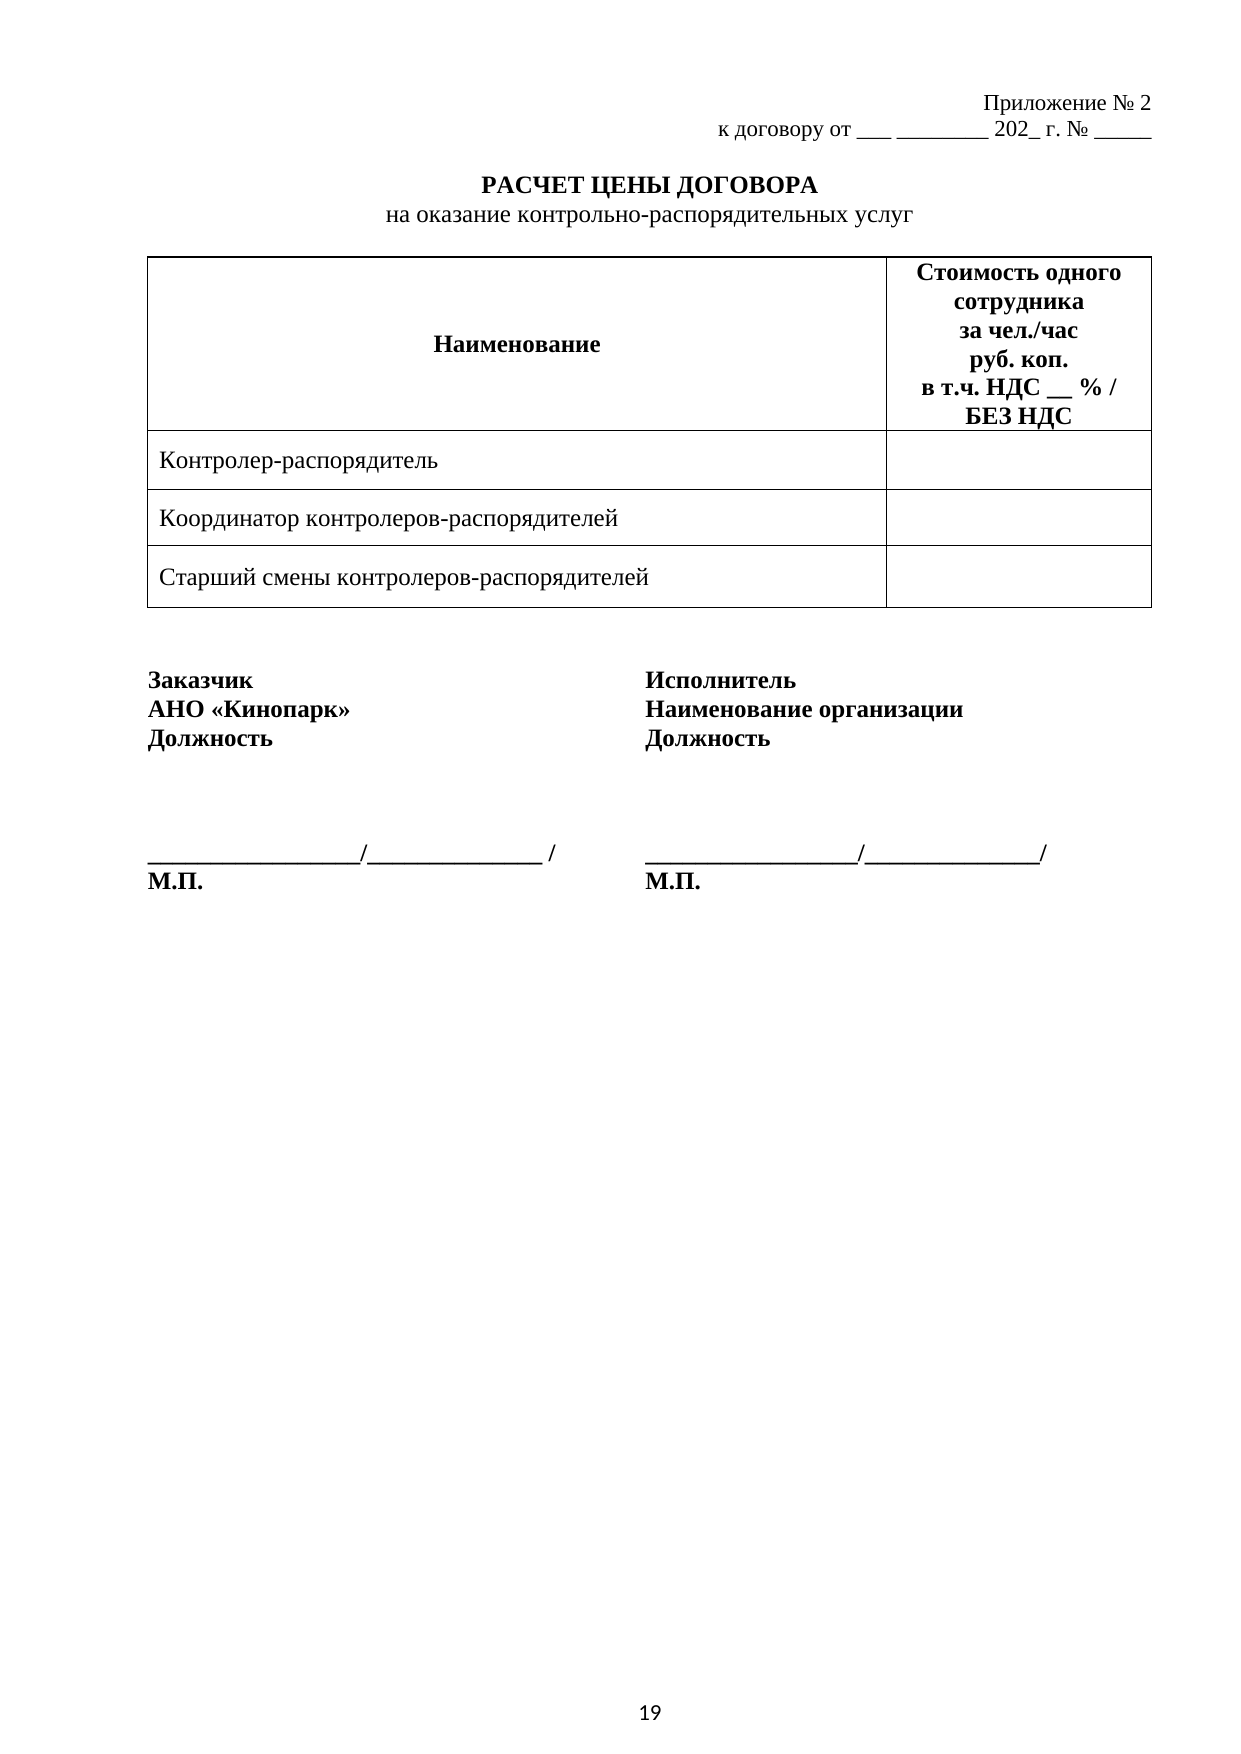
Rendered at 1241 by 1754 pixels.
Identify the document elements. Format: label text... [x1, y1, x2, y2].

text Расчет цены Договора [148, 170, 1152, 199]
table_header Наименование [148, 258, 886, 430]
table_cell [887, 431, 1151, 488]
text на оказание контрольно-распорядительных услуг [148, 199, 1152, 228]
table_cell Координатор контролеров-распорядителей [148, 490, 886, 545]
text Приложение № 2 [148, 89, 1152, 115]
table_cell Контролер-распорядитель [148, 431, 886, 488]
table_cell [887, 490, 1151, 545]
table_header Стоимость одного сотрудника за чел./час руб. коп. в т.ч. НДС __ % / БЕЗ НДС [887, 258, 1151, 430]
table_cell Старший смены контролеров-распорядителей [148, 546, 886, 607]
table_header Заказчик АНО «Кинопарк» Должность _________________/______________ / М.П. [148, 665, 645, 723]
text к договору от ___ ________ 202_ г. № _____ [148, 115, 1152, 141]
table_cell [887, 546, 1151, 607]
